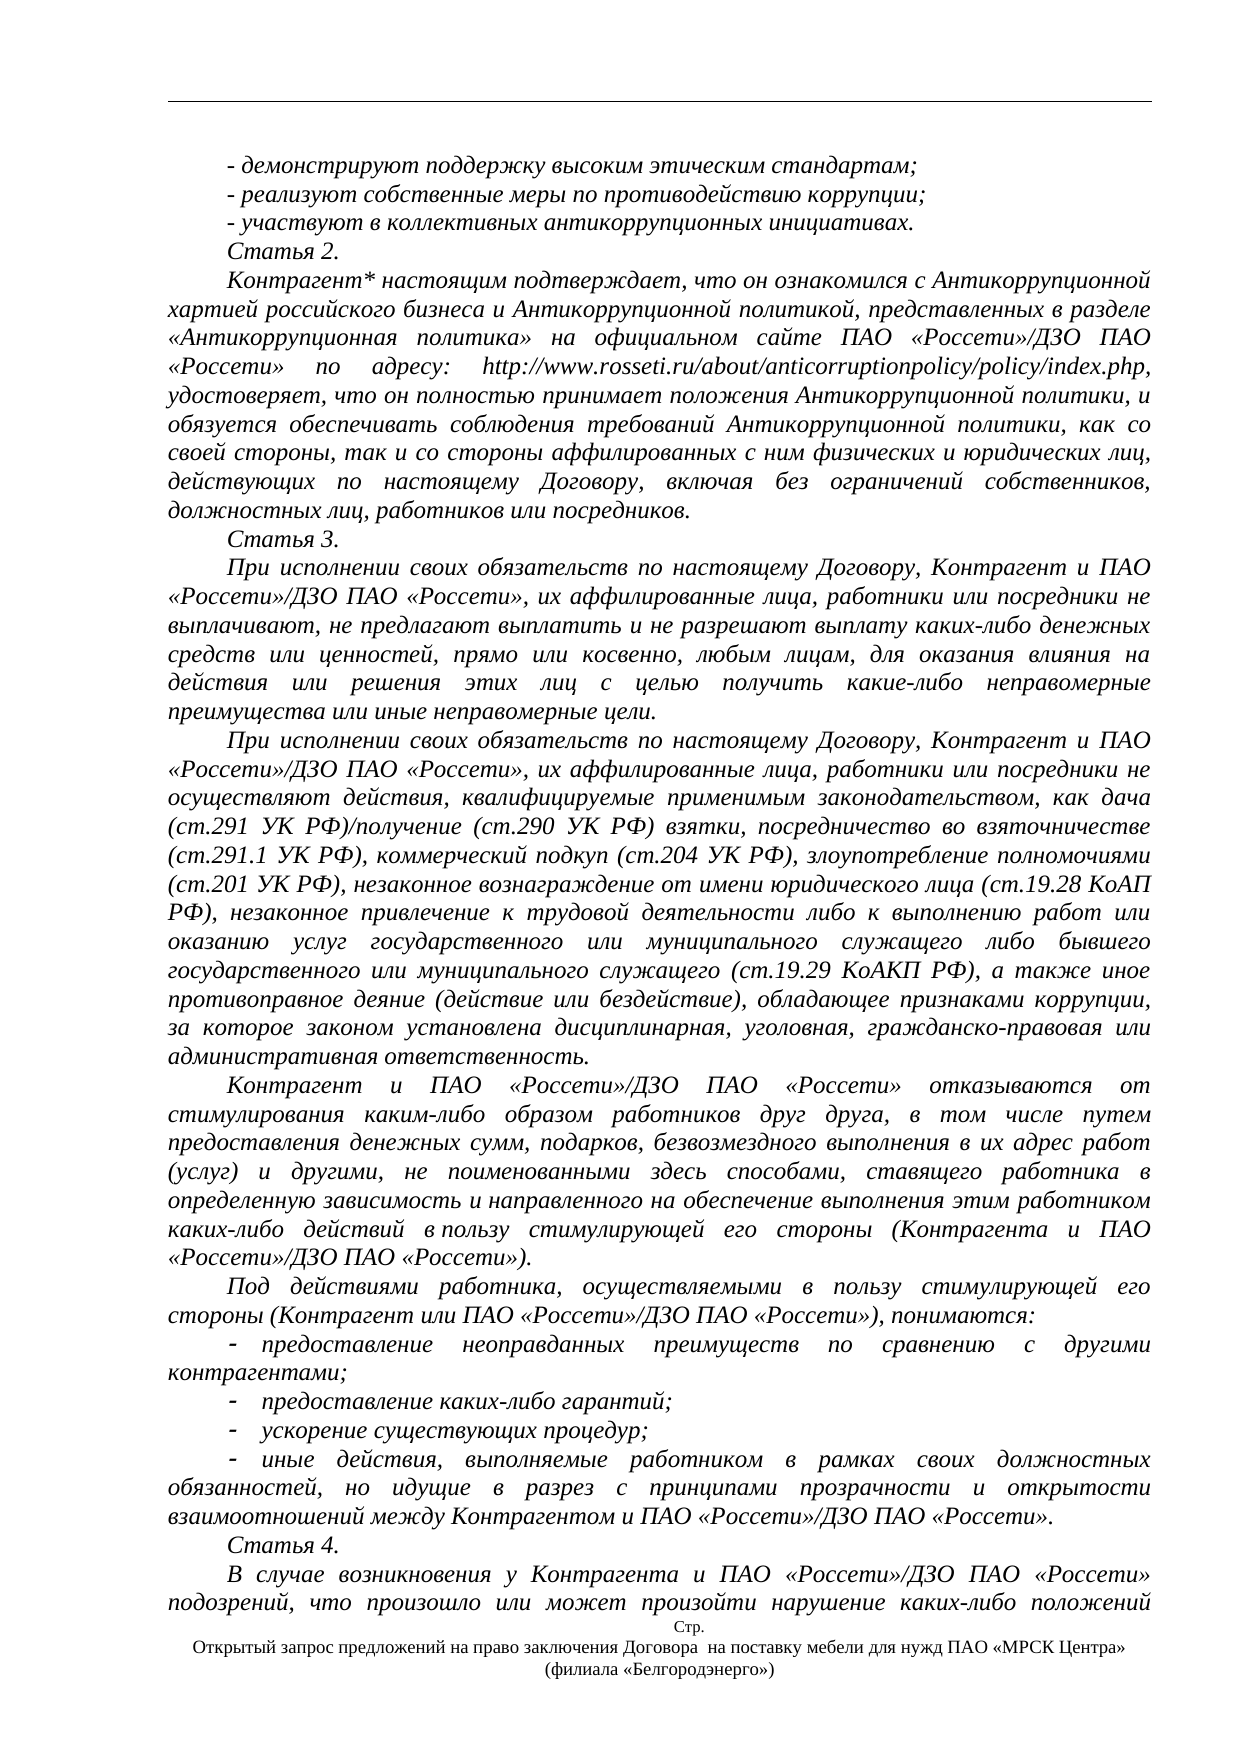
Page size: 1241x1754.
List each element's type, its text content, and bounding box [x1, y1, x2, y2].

list ускорение существующих процедур; [168, 1415, 1152, 1444]
text - участвуют в коллективных антикоррупционных инициативах. [168, 207, 1152, 236]
text - демонстрируют поддержку высоким этическим стандартам; [168, 150, 1152, 179]
list предоставление каких-либо гарантий; [168, 1386, 1152, 1415]
text При исполнении своих обязательств по настоящему Договору, Контрагент и ПАО «Россети»/ДЗО ПАО «Россети», их аффилированные лица, работники или посредники не выплачивают, не предлагают выплатить и не разрешают выплату каких-либо денежных средств или ценностей, прямо или косвенно, любым лицам, для оказания влияния на действия или решения этих лиц с целью получить какие-либо неправомерные преимущества или иные неправомерные цели. [168, 552, 1152, 725]
text Статья 4. [168, 1530, 1152, 1559]
list предоставление неоправданных преимуществ по сравнению с другими контрагентами; [168, 1329, 1152, 1386]
text Статья 2. [168, 236, 1152, 265]
text Статья 3. [168, 524, 1152, 552]
text При исполнении своих обязательств по настоящему Договору, Контрагент и ПАО «Россети»/ДЗО ПАО «Россети», их аффилированные лица, работники или посредники не осуществляют действия, квалифицируемые применимым законодательством, как дача (ст.291 УК РФ)/получение (ст.290 УК РФ) взятки, посредничество во взяточничестве (ст.291.1 УК РФ), коммерческий подкуп (ст.204 УК РФ), злоупотребление полномочиями (ст.201 УК РФ), незаконное вознаграждение от имени юридического лица (ст.19.28 КоАП РФ), незаконное привлечение к трудовой деятельности либо к выполнению работ или оказанию услуг государственного или муниципального служащего либо бывшего государственного или муниципального служащего (ст.19.29 КоАКП РФ), а также иное противоправное деяние (действие или бездействие), обладающее признаками коррупции, за которое законом установлена дисциплинарная, уголовная, гражданско-правовая или административная ответственность. [168, 725, 1152, 1070]
text Под действиями работника, осуществляемыми в пользу стимулирующей его стороны (Контрагент или ПАО «Россети»/ДЗО ПАО «Россети»), понимаются: [168, 1271, 1152, 1329]
text - реализуют собственные меры по противодействию коррупции; [168, 179, 1152, 207]
text Контрагент и ПАО «Россети»/ДЗО ПАО «Россети» отказываются от стимулирования каким-либо образом работников друг друга, в том числе путем предоставления денежных сумм, подарков, безвозмездного выполнения в их адрес работ (услуг) и другими, не поименованными здесь способами, ставящего работника в определенную зависимость и направленного на обеспечение выполнения этим работником каких-либо действий в пользу стимулирующей его стороны (Контрагента и ПАО «Россети»/ДЗО ПАО «Россети»). [168, 1070, 1152, 1271]
text Контрагент* настоящим подтверждает, что он ознакомился с Антикоррупционной хартией российского бизнеса и Антикоррупционной политикой, представленных в разделе «Антикоррупционная политика» на официальном сайте ПАО «Россети»/ДЗО ПАО «Россети» по адресу: http://www.rosseti.ru/about/anticorruptionpolicy/policy/index.php, удостоверяет, что он полностью принимает положения Антикоррупционной политики, и обязуется обеспечивать соблюдения требований Антикоррупционной политики, как со своей стороны, так и со стороны аффилированных с ним физических и юридических лиц, действующих по настоящему Договору, включая без ограничений собственников, должностных лиц, работников или посредников. [168, 265, 1152, 524]
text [168, 1559, 1152, 1616]
list иные действия, выполняемые работником в рамках своих должностных обязанностей, но идущие в разрез с принципами прозрачности и открытости взаимоотношений между Контрагентом и ПАО «Россети»/ДЗО ПАО «Россети». [168, 1444, 1152, 1530]
